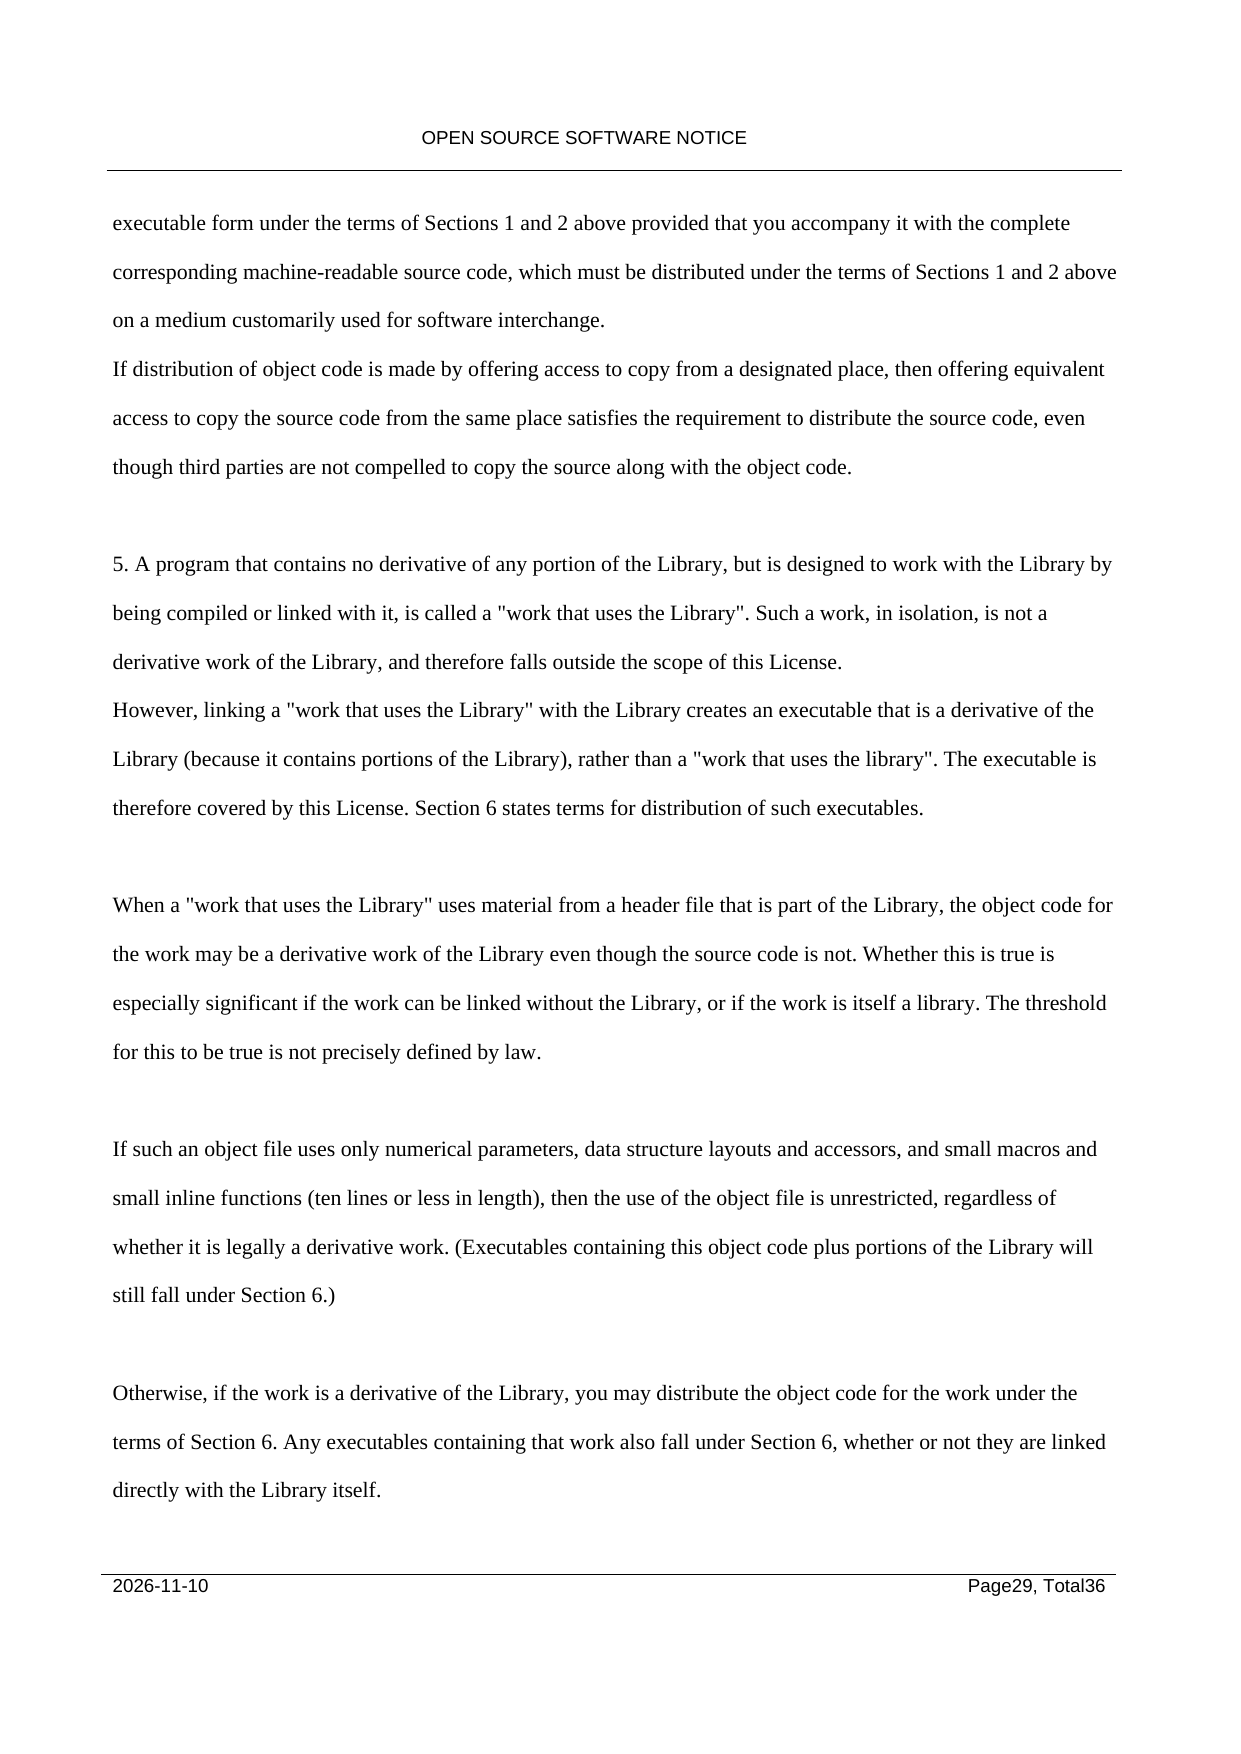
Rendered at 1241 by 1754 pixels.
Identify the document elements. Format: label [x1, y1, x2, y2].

text [112, 206, 1128, 1506]
